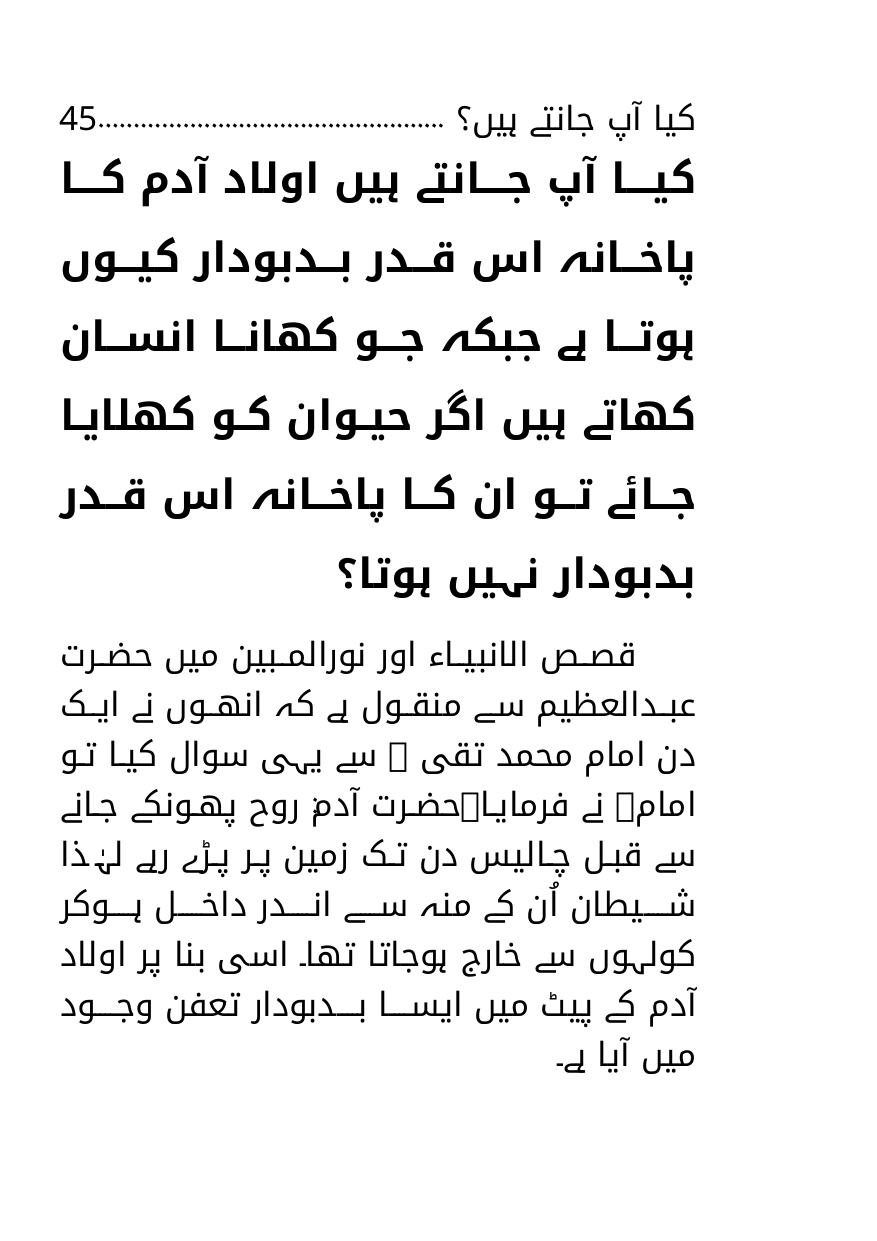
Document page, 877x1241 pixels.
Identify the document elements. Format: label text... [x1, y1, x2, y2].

text قصص الانبیاء اور نورالمبین میں حضرت عبدالعظیم سے منقول ہے کہ انھوں نے ایک دن امام محمد تقی ﷣ سے یہی سوال کیا تو امام﷣ نے فرمایا: حضرت آدم﷣ روح پھونکے جانے سے قبل چالیس دن تک زمین پر پڑے رہے لہٰذا شیطان اُن کے منہ سے اندر داخل ہوکر کولہوں سے خارج ہوجاتا تھا۔ اسی بنا پر اولاد آدم کے پیٹ میں ایسا بدبودار تعفن وجود میں آیا ہے۔ [60, 627, 697, 1077]
subtitle کیا آپ جانتے ہیں اولاد آدم کا پاخانہ اس قدر بدبودار کیوں ہوتا ہے جبکہ جو کھانا انسان کھاتے ہیں اگر حیوان کو کھلایا جائے تو ان کا پاخانہ اس قدر بدبودار نہیں ہوتا؟ [60, 140, 697, 614]
